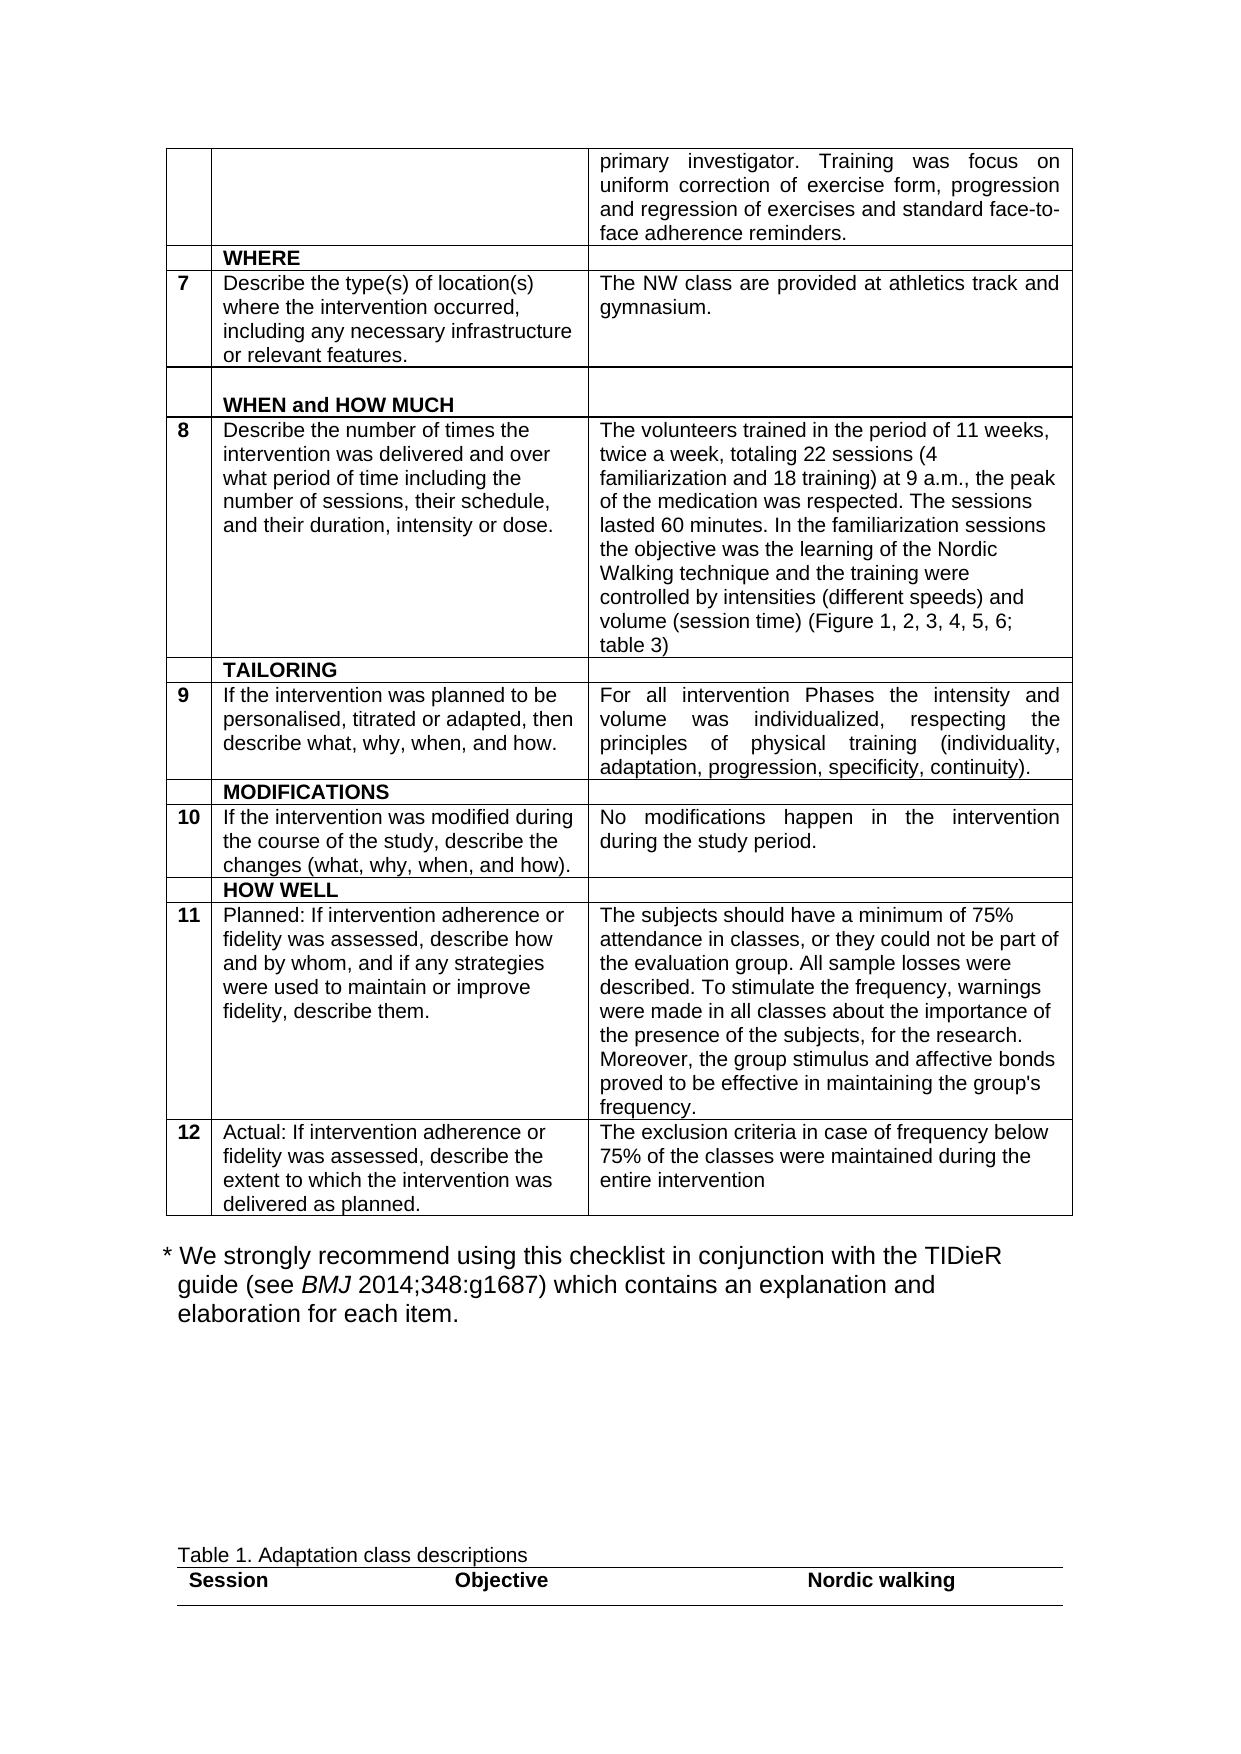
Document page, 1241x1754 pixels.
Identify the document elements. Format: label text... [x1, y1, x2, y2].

table_cell If the intervention was modified during the course of the study, describe the changes (what, why, when, and how). [212, 805, 588, 877]
table_cell [167, 780, 211, 804]
table_cell 9 [167, 683, 211, 779]
table_cell 6 [167, 149, 211, 244]
table_cell 7 [167, 271, 211, 366]
table_header Session [177, 1568, 303, 1605]
table_cell 11 [167, 903, 211, 1118]
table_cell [589, 149, 1072, 244]
table_cell The NW class are provided at athletics track and gymnasium. [589, 271, 1072, 366]
table_cell [589, 246, 1072, 269]
table_cell For all intervention Phases the intensity and volume was individualized, respecting the principles of physical training (individuality, adaptation, progression, specificity, continuity). [589, 683, 1072, 779]
table_cell MODIFICATIONS [212, 780, 588, 804]
table_cell HOW WELL [212, 878, 588, 902]
table_cell No modifications happen in the intervention during the study period. [589, 805, 1072, 877]
table_cell Planned: If intervention adherence or fidelity was assessed, describe how and by whom, and if any strategies were used to maintain or improve fidelity, describe them. [212, 903, 588, 1118]
table_cell [589, 368, 1072, 416]
table_cell If the intervention was planned to be personalised, titrated or adapted, then describe what, why, when, and how. [212, 683, 588, 779]
table_cell The exclusion criteria in case of frequency below 75% of the classes were maintained during the entire intervention [589, 1120, 1072, 1215]
table_cell TAILORING [212, 658, 588, 682]
table_cell Describe the number of times the intervention was delivered and over what period of time including the number of sessions, their schedule, and their duration, intensity or dose. [212, 418, 588, 657]
table_cell WHEN and HOW MUCH [212, 368, 588, 416]
table_cell WHERE [212, 246, 588, 269]
table_cell [167, 658, 211, 682]
table_cell 10 [167, 805, 211, 877]
table_cell The subjects should have a minimum of 75% attendance in classes, or they could not be part of the evaluation group. All sample losses were described. To stimulate the frequency, warnings were made in all classes about the importance of the presence of the subjects, for the research. Moreover, the group stimulus and affective bonds proved to be effective in maintaining the group's frequency. [589, 903, 1072, 1118]
table_cell [167, 368, 211, 416]
table_cell Describe the type(s) of location(s) where the intervention occurred, including any necessary infrastructure or relevant features. [212, 271, 588, 366]
table_cell The volunteers trained in the period of 11 weeks, twice a week, totaling 22 sessions (4 familiarization and 18 training) at 9 a.m., the peak of the medication was respected. The sessions lasted 60 minutes. In the familiarization sessions the objective was the learning of the Nordic Walking technique and the training were controlled by intensities (different speeds) and volume (session time) (Figure 1, 2, 3, 4, 5, 6; table 3) [589, 418, 1072, 657]
table_header Objective [303, 1568, 699, 1605]
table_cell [212, 149, 588, 244]
table_cell [167, 878, 211, 902]
table_cell [589, 878, 1072, 902]
text * We strongly recommend using this checklist in conjunction with the TIDieR guide (see BMJ 2014;348:g1687) which contains an explanation and elaboration for each item. [162, 1241, 1063, 1328]
table_cell Actual: If intervention adherence or fidelity was assessed, describe the extent to which the intervention was delivered as planned. [212, 1120, 588, 1215]
text Table 1. Adaptation class descriptions [177, 1543, 1063, 1567]
table_cell 12 [167, 1120, 211, 1215]
table_cell [167, 246, 211, 269]
table_header Nordic walking [699, 1568, 1063, 1605]
table_cell [589, 658, 1072, 682]
table_cell 8 [167, 418, 211, 657]
table_cell [589, 780, 1072, 804]
